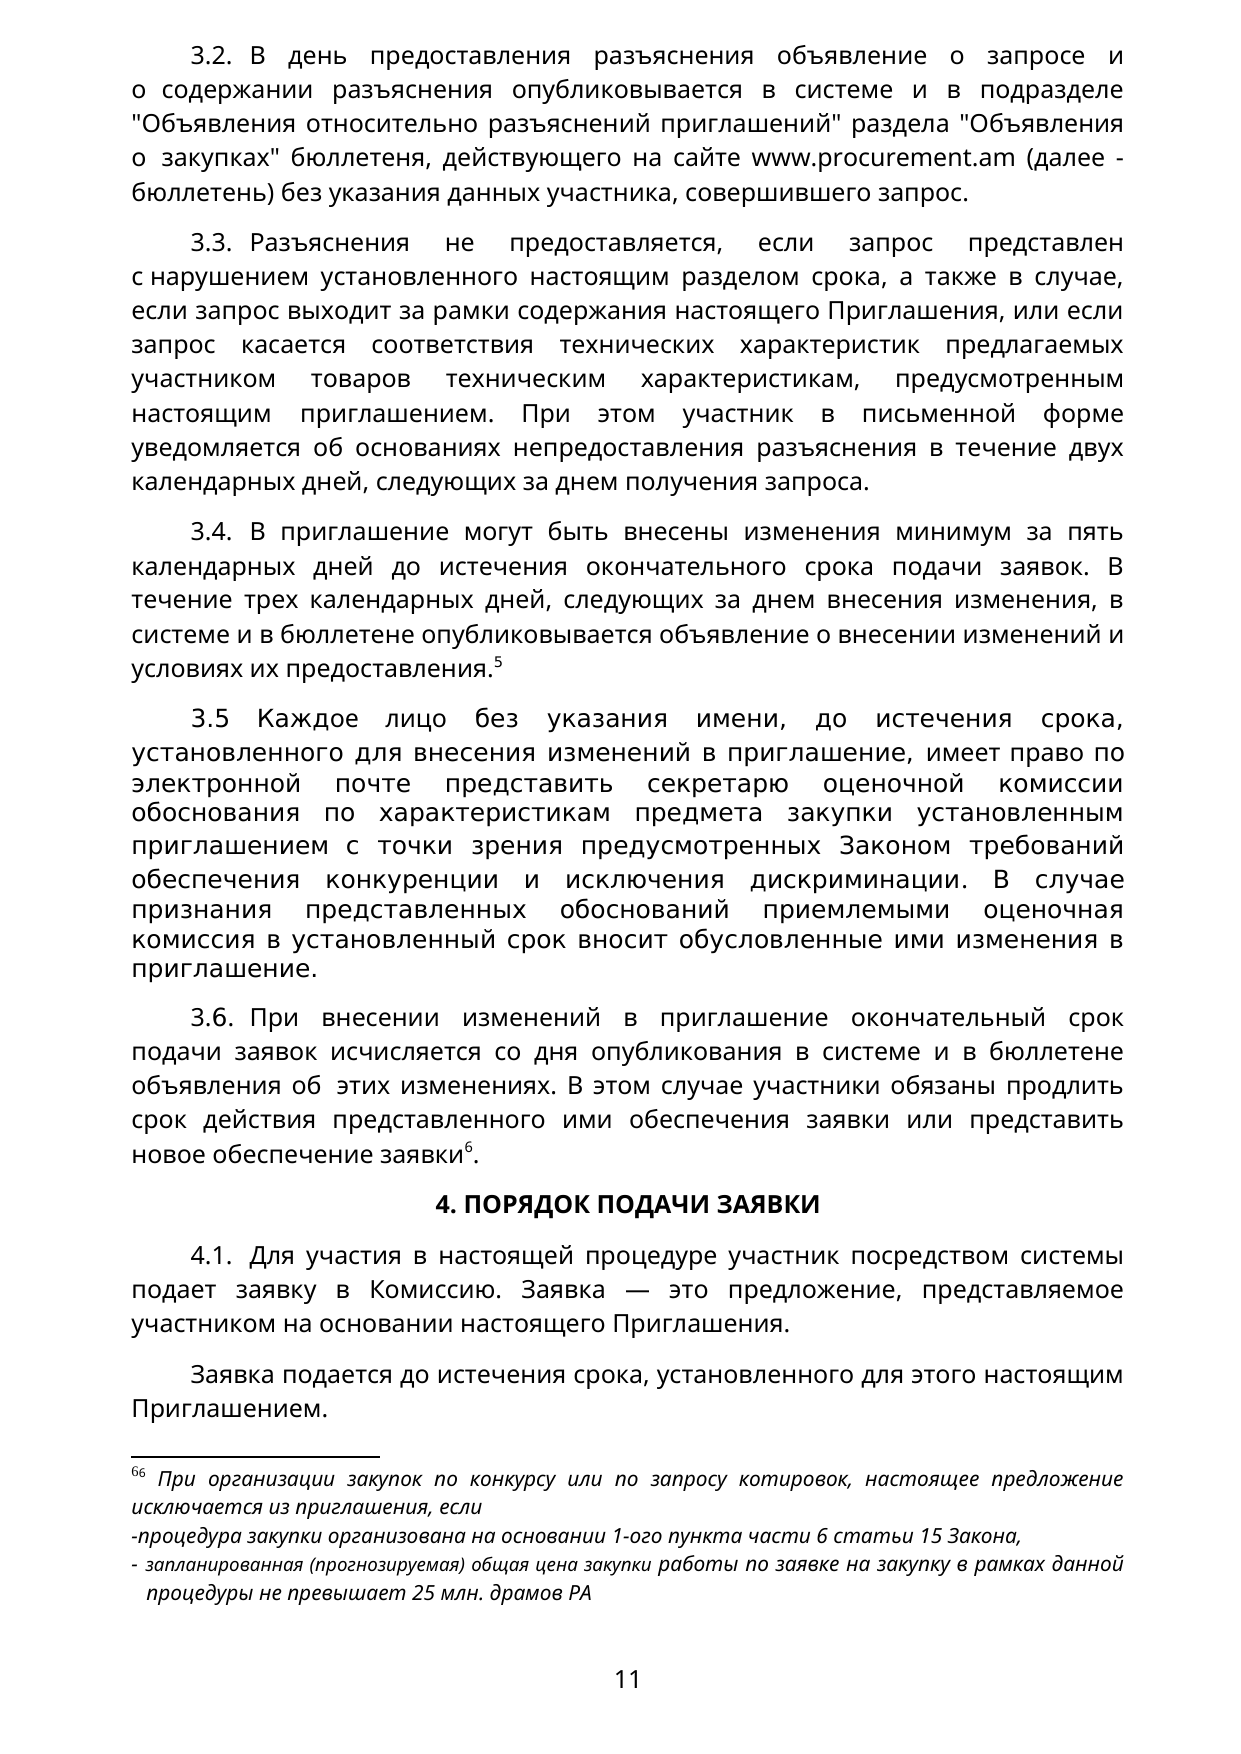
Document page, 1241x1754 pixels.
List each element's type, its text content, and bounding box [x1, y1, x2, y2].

text 3.5 Каждое лицо без указания имени, до истечения срока, установленного для внесения изменений в приглашение, имеет право по электронной почте представить секретарю оценочной комиссии обоснования по характеристикам предмета закупки установленным приглашением с точки зрения предусмотренных Законом требований обеспечения конкуренции и исключения дискриминации. В случае признания представленных обоснований приемлемыми оценочная комиссия в установленный срок вносит обусловленные ими изменения в приглашение. [131, 701, 1125, 983]
text 3.2. В день предоставления разъяснения объявление о запросе и о содержании разъяснения опубликовывается в системе и в подразделе "Объявления относительно разъяснений приглашений" раздела "Объявления о закупках" бюллетеня, действующего на сайте www.procurement.am (далее - бюллетень) без указания данных участника, совершившего запрос. [131, 37, 1125, 208]
text 3.6. При внесении изменений в приглашение окончательный срок подачи заявок исчисляется со дня опубликования в системе и в бюллетене объявления об этих изменениях. В этом случае участники обязаны продлить срок действия представленного ими обеспечения заявки или представить новое обеспечение заявки6. [131, 1000, 1125, 1170]
text Заявка подается до истечения срока, установленного для этого настоящим Приглашением. [131, 1357, 1125, 1425]
text 3.3. Разъяснения не предоставляется, если запрос представлен с нарушением установленного настоящим разделом срока, а также в случае, если запрос выходит за рамки содержания настоящего Приглашения, или если запрос касается соответствия технических характеристик предлагаемых участником товаров техническим характеристикам, предусмотренным настоящим приглашением. При этом участник в письменной форме уведомляется об основаниях непредоставления разъяснения в течение двух календарных дней, следующих за днем получения запроса. [131, 225, 1125, 497]
text 4.1. Для участия в настоящей процедуре участник посредством системы подает заявку в Комиссию. Заявка — это предложение, представляемое участником на основании настоящего Приглашения. [131, 1238, 1125, 1340]
text 3.4. В приглашение могут быть внесены изменения минимум за пять календарных дней до истечения окончательного срока подачи заявок. В течение трех календарных дней, следующих за днем внесения изменения, в системе и в бюллетене опубликовывается объявление о внесении изменений и условиях их предоставления.5 [131, 514, 1125, 684]
text 4. ПОРЯДОК ПОДАЧИ ЗАЯВКИ [131, 1187, 1125, 1221]
